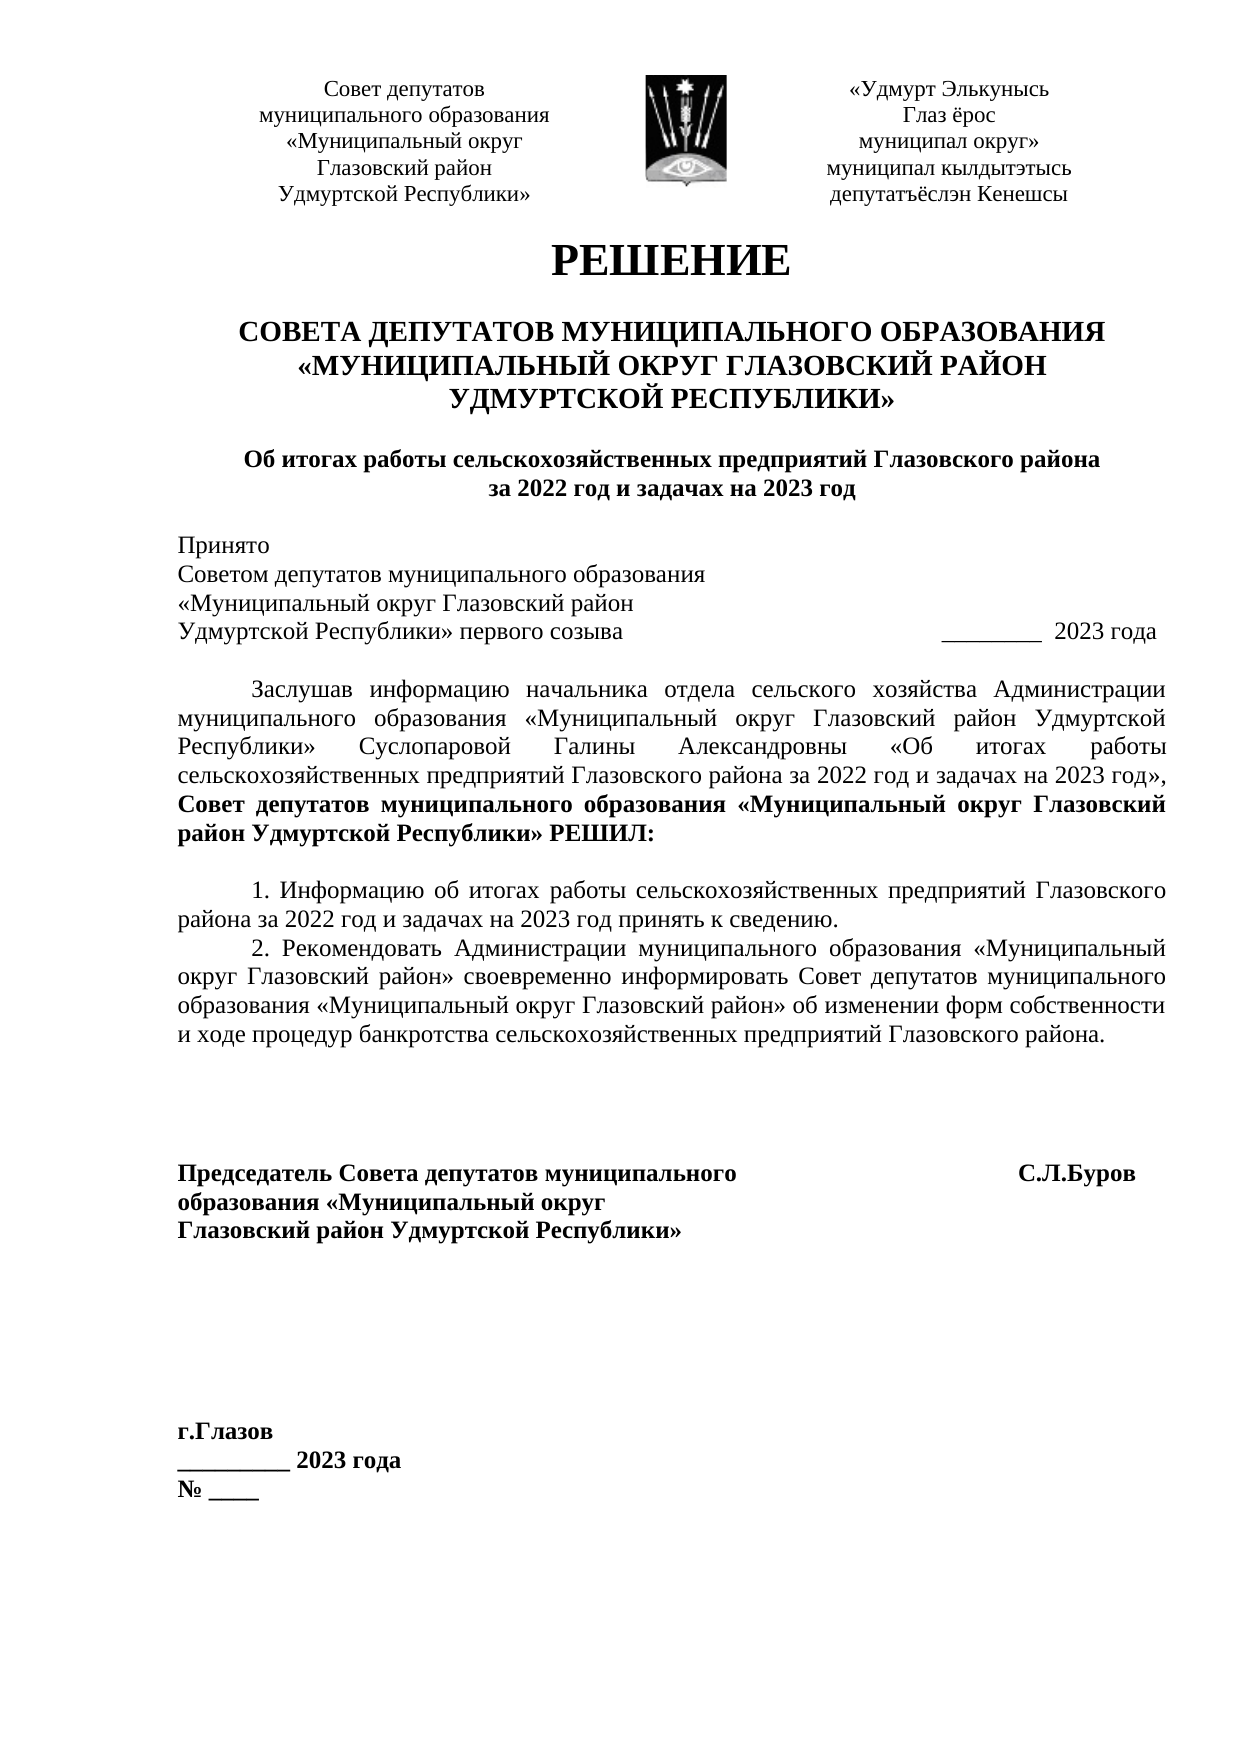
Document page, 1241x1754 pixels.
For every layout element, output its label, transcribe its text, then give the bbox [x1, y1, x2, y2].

text 1. Информацию об итогах работы сельскохозяйственных предприятий Глазовского района за 2022 год и задачах на 2023 год принять к сведению. [177, 875, 1167, 933]
table_header [631, 75, 750, 233]
table_header Совет депутатов муниципального образования «Муниципальный округ Глазовский район Удмуртской Республики» [177, 75, 631, 233]
text Глазовский район Удмуртской Республики» [177, 1216, 1167, 1244]
text Об итогах работы сельскохозяйственных предприятий Глазовского района [177, 444, 1167, 473]
text УДМУРТСКОЙ РЕСПУБЛИКИ» [177, 382, 1167, 415]
text 2. Рекомендовать Администрации муниципального образования «Муниципальный округ Глазовский район» своевременно информировать Совет депутатов муниципального образования «Муниципальный округ Глазовский район» об изменении форм собственности и ходе процедур банкротства сельскохозяйственных предприятий Глазовского района. [177, 933, 1167, 1048]
text образования «Муниципальный округ [177, 1187, 1167, 1216]
table_header «Удмурт Элькунысь Глаз ёрос муниципал округ» муниципал кылдытэтысь депутатъёслэн Кенешсы [750, 75, 1148, 233]
text Заслушав информацию начальника отдела сельского хозяйства Администрации муниципального образования «Муниципальный округ Глазовский район Удмуртской Республики» Суслопаровой Галины Александровны «Об итогах работы сельскохозяйственных предприятий Глазовского района за 2022 год и задачах на 2023 год», Совет депутатов муниципального образования «Муниципальный округ Глазовский район Удмуртской Республики» РЕШИЛ: [177, 674, 1167, 846]
text Советом депутатов муниципального образования [177, 559, 1167, 588]
text № ____ [177, 1474, 1167, 1502]
text РЕШЕНИЕ [177, 233, 1167, 286]
text г.Глазов [177, 1416, 1167, 1445]
text за 2022 год и задачах на 2023 год [177, 473, 1167, 501]
text СОВЕТА ДЕПУТАТОВ МУНИЦИПАЛЬНОГО ОБРАЗОВАНИЯ [177, 314, 1167, 348]
text Председатель Совета депутатов муниципального С.Л.Буров [177, 1158, 1167, 1187]
text _________ 2023 года [177, 1445, 1167, 1474]
picture [645, 75, 727, 188]
text Принято [177, 530, 1167, 559]
text «МУНИЦИПАЛЬНЫЙ ОКРУГ ГЛАЗОВСКИЙ РАЙОН [177, 348, 1167, 382]
text Удмуртской Республики» первого созыва ________ 2023 года [177, 616, 1167, 645]
text «Муниципальный округ Глазовский район [177, 588, 1167, 616]
